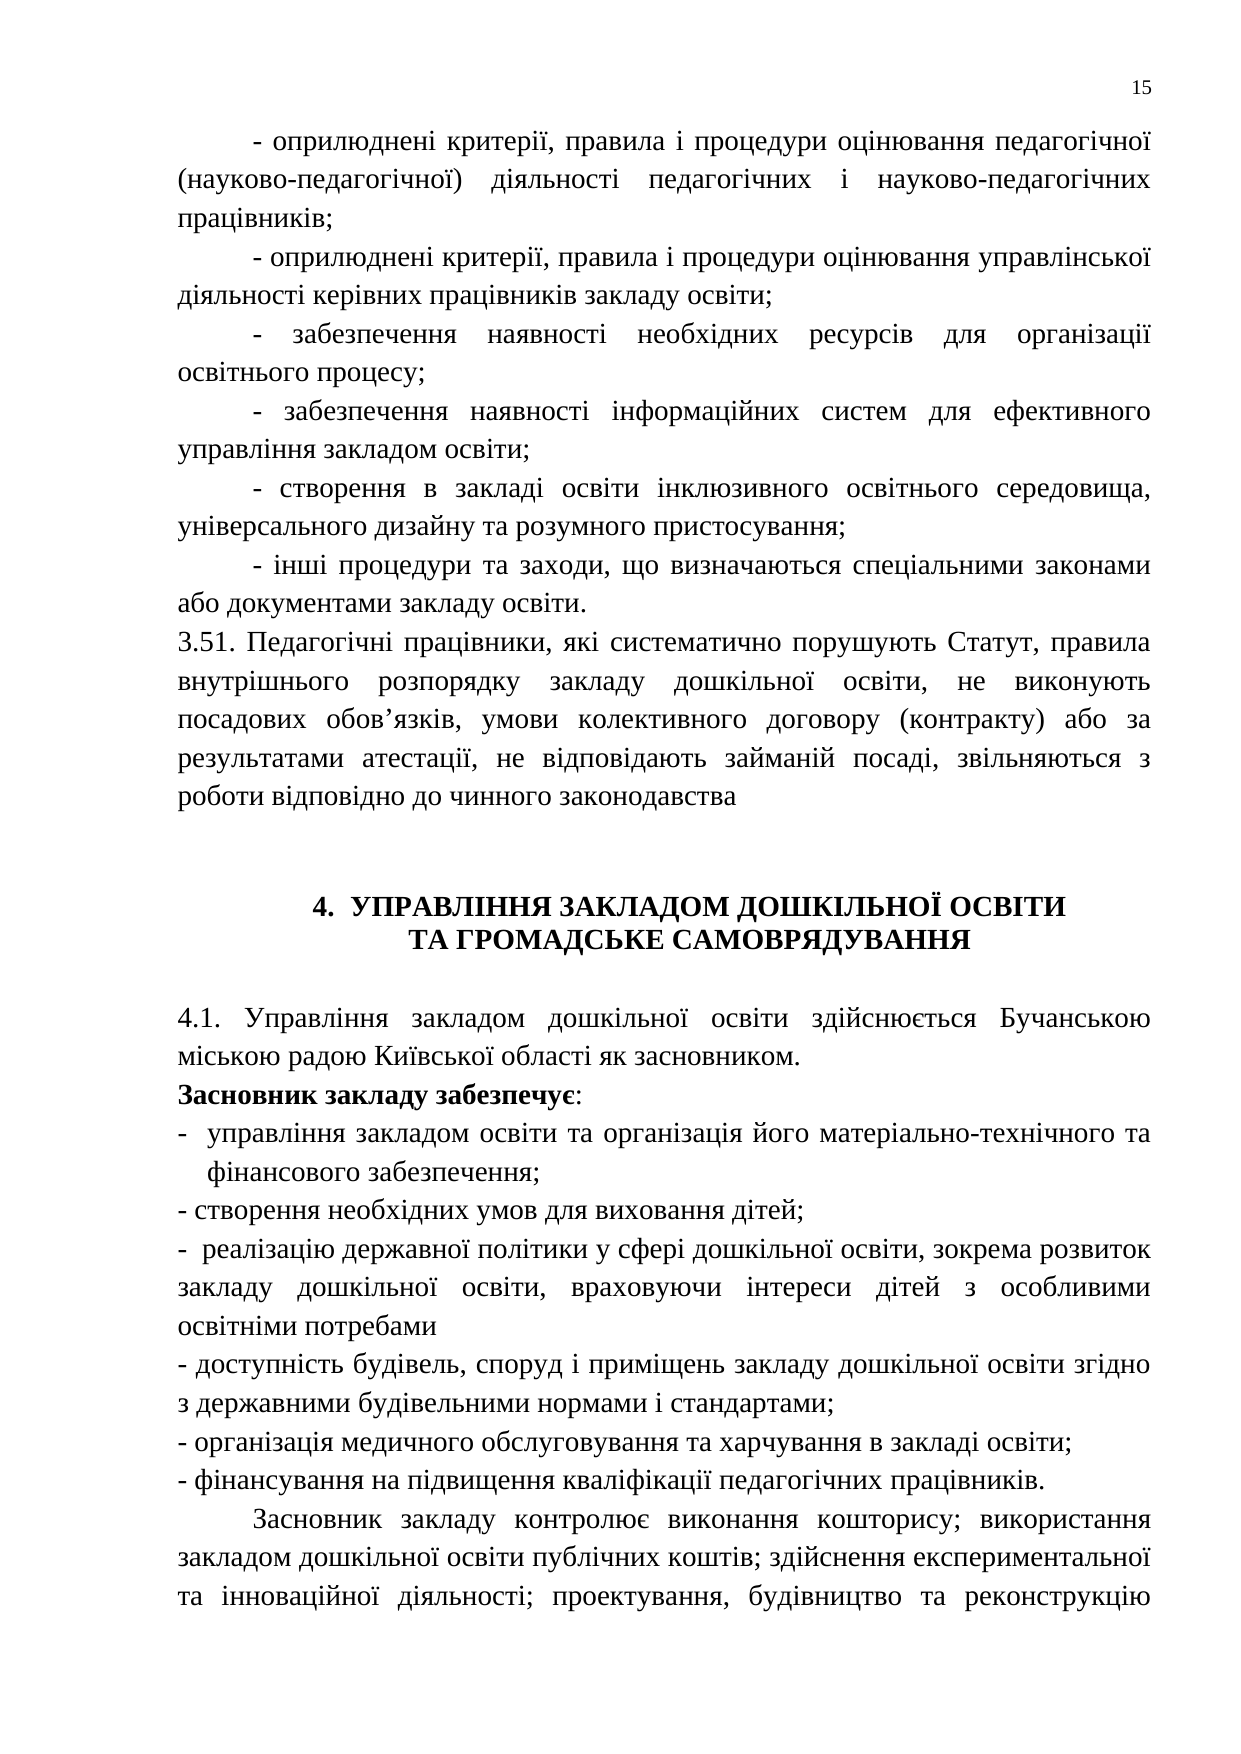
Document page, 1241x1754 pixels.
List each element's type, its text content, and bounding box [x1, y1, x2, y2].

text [177, 1501, 1152, 1611]
text - оприлюднені критерії, правила і процедури оцінювання педагогічної (науково-педагогічної) діяльності педагогічних і науково-педагогічних працівників; [177, 123, 1152, 234]
text - створення необхідних умов для виховання дітей; [177, 1192, 1152, 1226]
text - інші процедури та заходи, що визначаються спеціальними законами або документами закладу освіти. [177, 547, 1152, 619]
text 3.51. Педагогічні працівники, які систематично порушують Статут, правила внутрішнього розпорядку закладу дошкільної освіти, не виконують посадових обов’язків, умови колективного договору (контракту) або за результатами атестації, не відповідають займаній посаді, звільняються з роботи відповідно до чинного законодавства [177, 624, 1152, 812]
text ТА ГРОМАДСЬКЕ САМОВРЯДУВАННЯ [227, 922, 1152, 956]
text - забезпечення наявності інформаційних систем для ефективного управління закладом освіти; [177, 393, 1152, 465]
text - організація медичного обслуговування та харчування в закладі освіти; [177, 1424, 1152, 1457]
text - доступність будівель, споруд і приміщень закладу дошкільної освіти згідно з державними будівельними нормами і стандартами; [177, 1347, 1152, 1419]
text 4.1. Управління закладом дошкільної освіти здійснюється Бучанською міською радою Київської області як засновником. [177, 1000, 1152, 1072]
list управління закладом освіти та організація його матеріально-технічного та фінансового забезпечення; [177, 1115, 1152, 1187]
text - фінансування на підвищення кваліфікації педагогічних працівників. [177, 1462, 1152, 1496]
list УПРАВЛІННЯ ЗАКЛАДОМ ДОШКІЛЬНОЇ ОСВІТИ [227, 889, 1152, 922]
text Засновник закладу забезпечує: [177, 1077, 1152, 1110]
text - реалізацію державної політики у сфері дошкільної освіти, зокрема розвиток закладу дошкільної освіти, враховуючи інтереси дітей з особливими освітніми потребами [177, 1231, 1152, 1342]
text - оприлюднені критерії, правила і процедури оцінювання управлінської діяльності керівних працівників закладу освіти; [177, 239, 1152, 311]
text - створення в закладі освіти інклюзивного освітнього середовища, універсального дизайну та розумного пристосування; [177, 470, 1152, 542]
text - забезпечення наявності необхідних ресурсів для організації освітнього процесу; [177, 316, 1152, 388]
